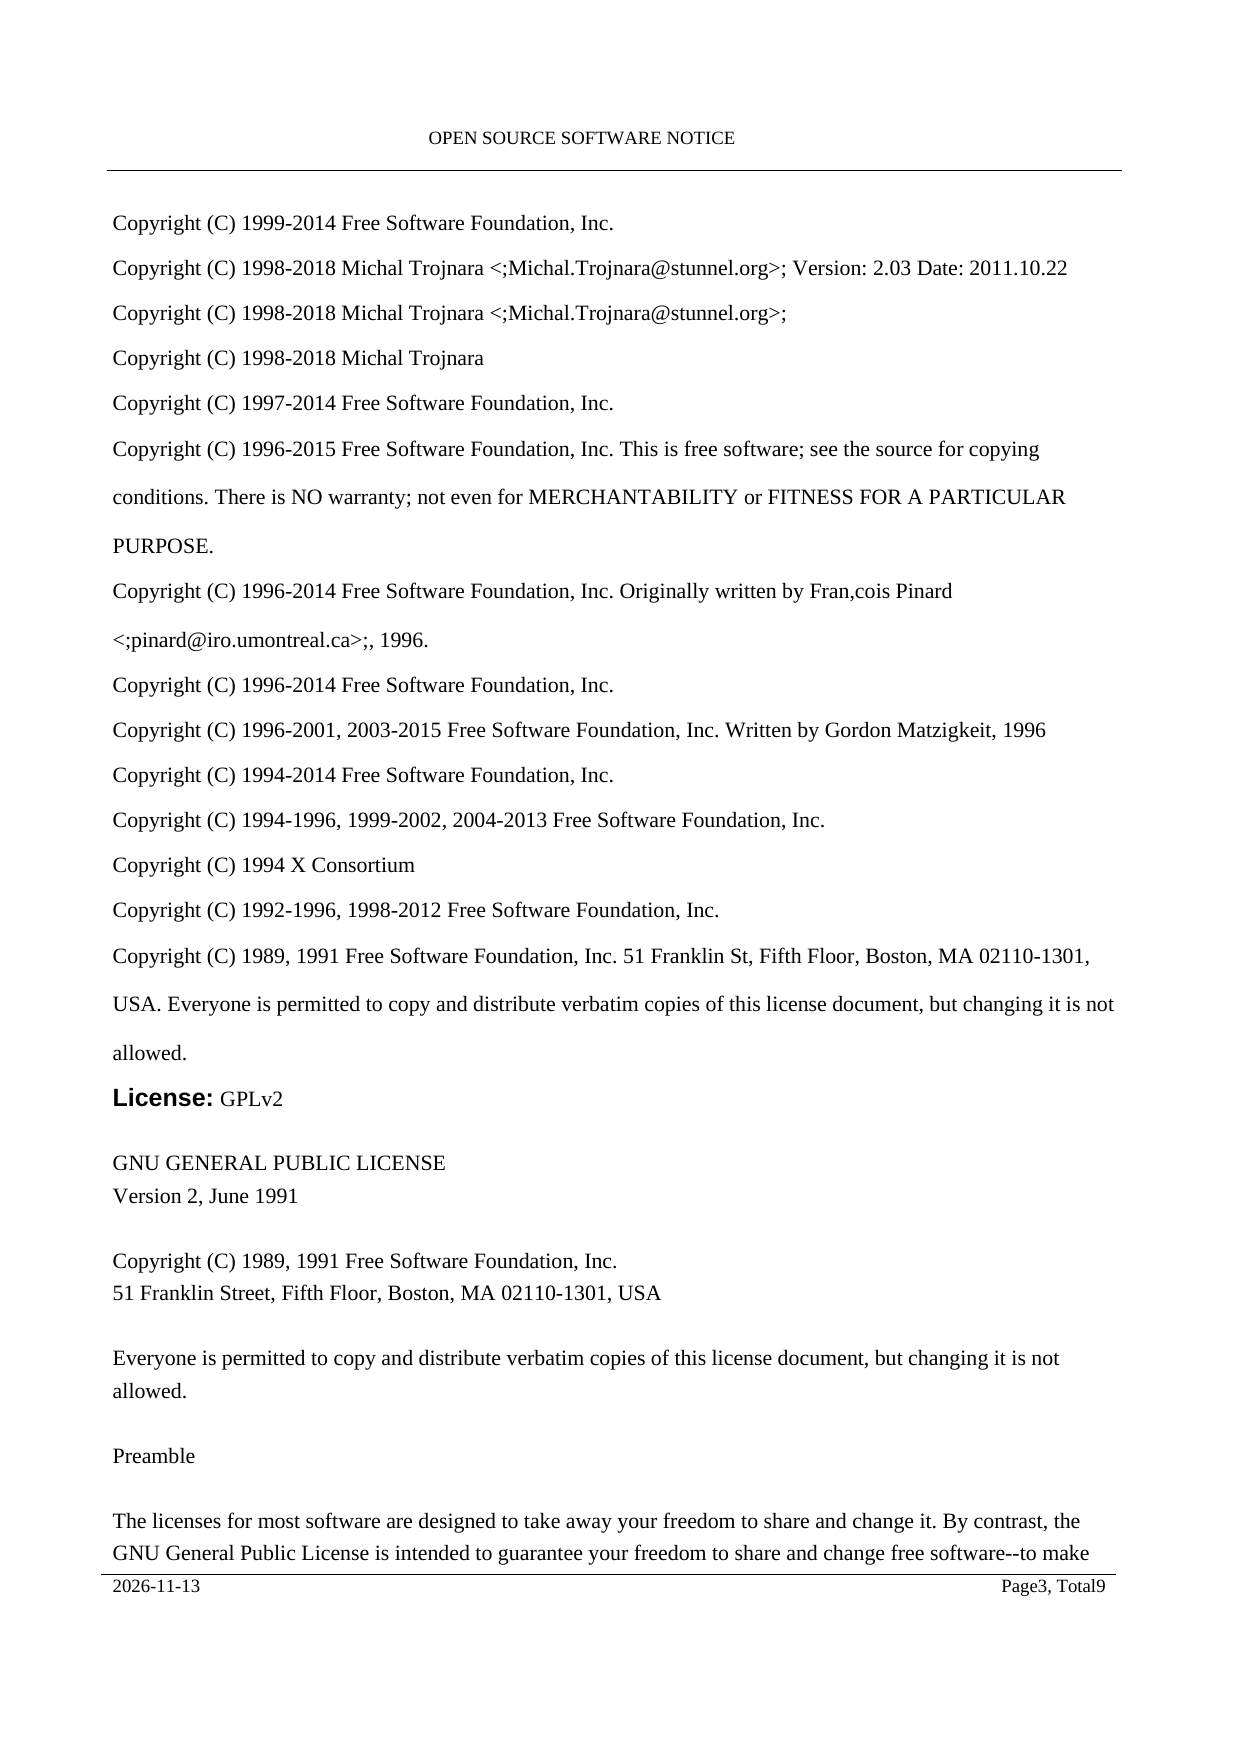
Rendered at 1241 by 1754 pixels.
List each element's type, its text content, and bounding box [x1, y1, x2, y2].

text Copyright (C) 1998-2018 Michal Trojnara <;Michal.Trojnara@stunnel.org>; Version: 2.03 Date: 2011.10.22 [112, 251, 1128, 284]
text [112, 1082, 1128, 1569]
text Copyright (C) 1996-2014 Free Software Foundation, Inc. [112, 668, 1128, 701]
text Copyright (C) 1996-2015 Free Software Foundation, Inc. This is free software; see the source for copying conditions. There is NO warranty; not even for MERCHANTABILITY or FITNESS FOR A PARTICULAR PURPOSE. [112, 432, 1128, 562]
text Copyright (C) 1994-2014 Free Software Foundation, Inc. [112, 758, 1128, 791]
text Copyright (C) 1996-2001, 2003-2015 Free Software Foundation, Inc. Written by Gordon Matzigkeit, 1996 [112, 713, 1128, 746]
text Copyright (C) 1992-1996, 1998-2012 Free Software Foundation, Inc. [112, 894, 1128, 926]
text Copyright (C) 1996-2014 Free Software Foundation, Inc. Originally written by Fran,cois Pinard <;pinard@iro.umontreal.ca>;, 1996. [112, 574, 1128, 656]
text Copyright (C) 1998-2018 Michal Trojnara <;Michal.Trojnara@stunnel.org>; [112, 297, 1128, 329]
text Copyright (C) 1998-2018 Michal Trojnara [112, 342, 1128, 374]
text Copyright (C) 1994-1996, 1999-2002, 2004-2013 Free Software Foundation, Inc. [112, 804, 1128, 836]
text Copyright (C) 1999-2014 Free Software Foundation, Inc. [112, 206, 1128, 239]
text Copyright (C) 1994 X Consortium [112, 849, 1128, 881]
text Copyright (C) 1997-2014 Free Software Foundation, Inc. [112, 387, 1128, 419]
text Copyright (C) 1989, 1991 Free Software Foundation, Inc. 51 Franklin St, Fifth Floor, Boston, MA 02110-1301, USA. Everyone is permitted to copy and distribute verbatim copies of this license document, but changing it is not allowed. [112, 939, 1128, 1069]
